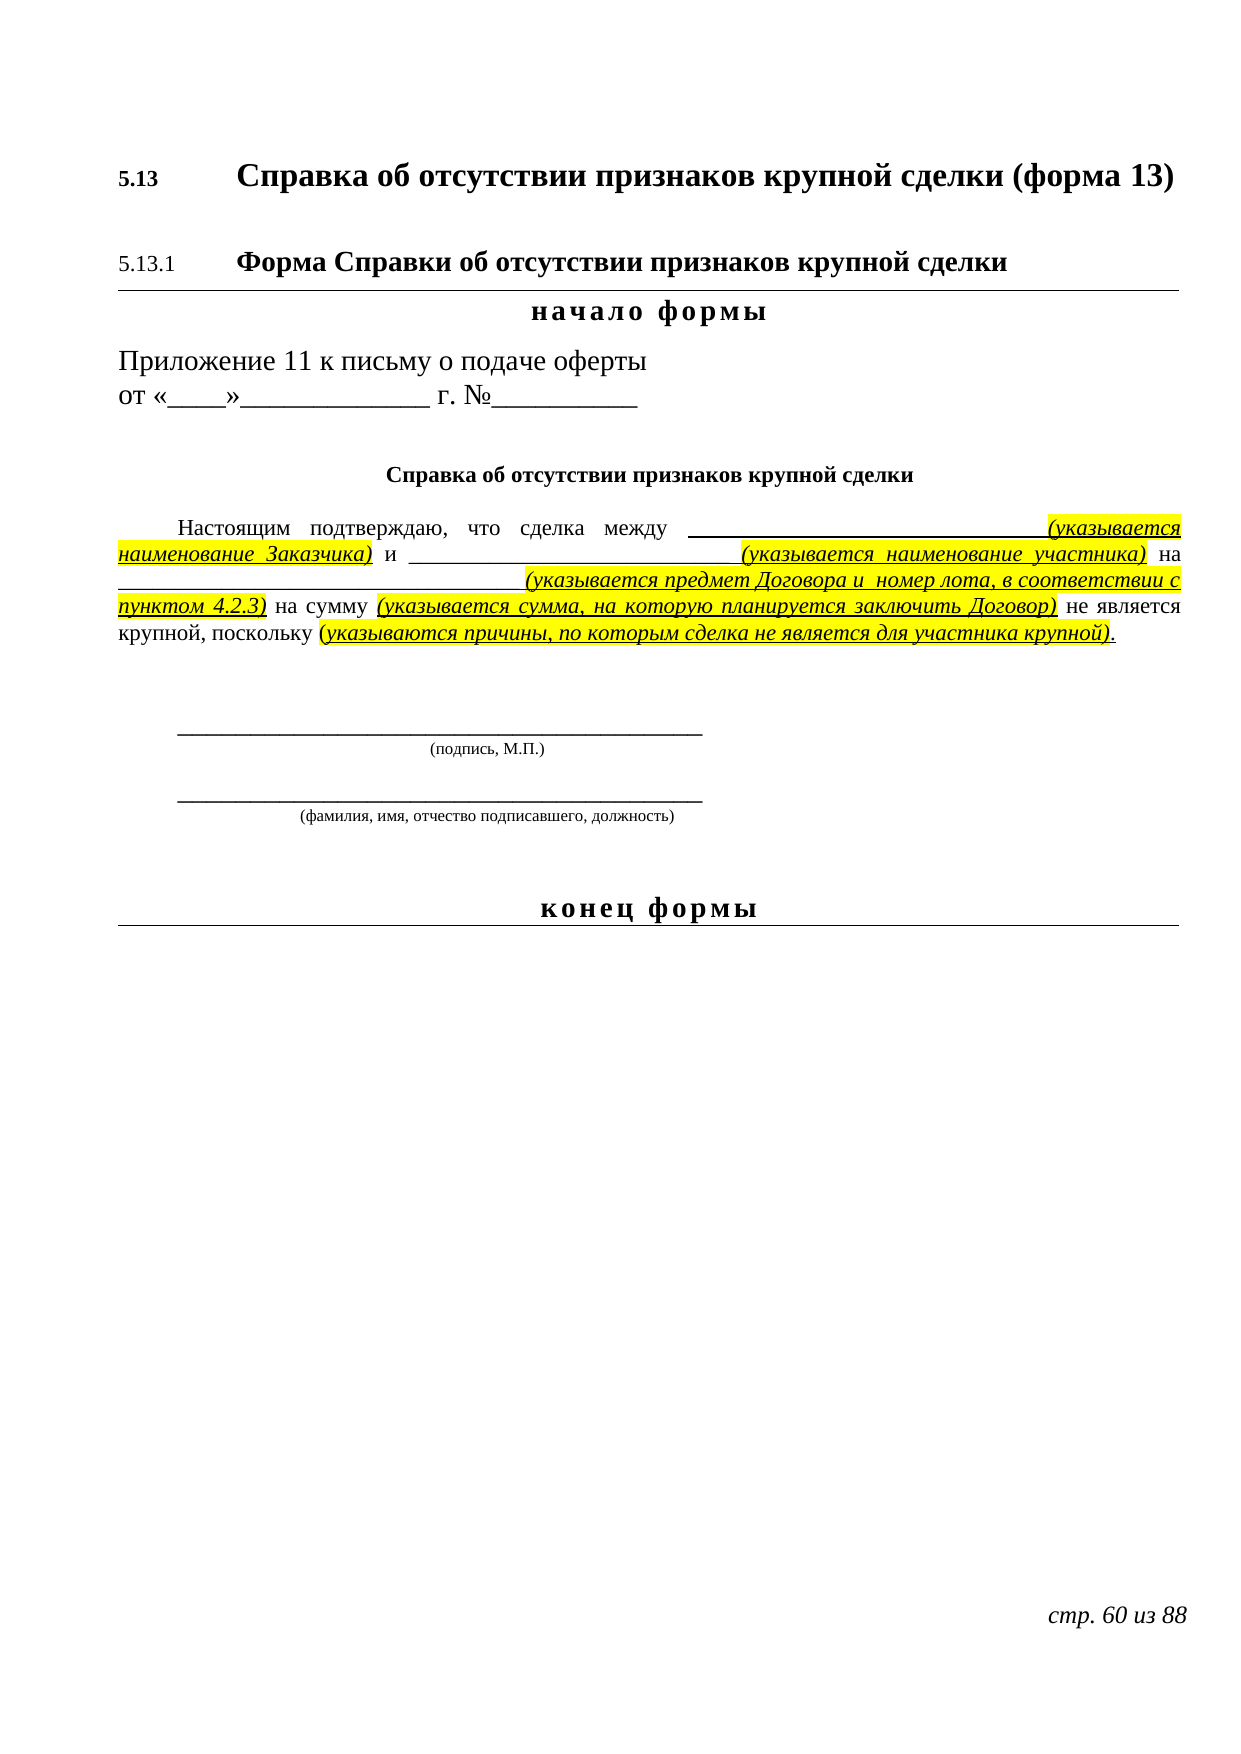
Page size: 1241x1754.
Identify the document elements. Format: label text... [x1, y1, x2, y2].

text Справка об отсутствии признаков крупной сделки [118, 461, 1181, 487]
text начало формы [118, 291, 1179, 327]
text ____________________________________ [118, 772, 1181, 806]
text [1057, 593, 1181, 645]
text конец формы [118, 890, 1179, 925]
text Приложение 11 к письму о подаче оферты от «____»_____________ г. №__________ [118, 343, 1181, 411]
subtitle Справка об отсутствии признаков крупной сделки (форма 13) [118, 156, 1181, 194]
text Настоящим подтверждаю, что сделка между ____________________________ (указывается наименование Заказчика) и ____________________________ (указывается наименование участника) на ___________________________________ (указывается предмет Договора и номер лота, в соответствии с пунктом 4.2.3) на сумму (указывается сумма, на которую планируется заключить Договор) не является крупной, поскольку (указываются причины, по которым сделка не является для участника крупной). [118, 513, 1181, 589]
text (фамилия, имя, отчество подписавшего, должность) [118, 806, 797, 839]
list Форма Справки об отсутствии признаков крупной сделки [118, 244, 1181, 277]
text (подпись, М.П.) [118, 739, 797, 772]
text ____________________________________ [118, 705, 1181, 739]
